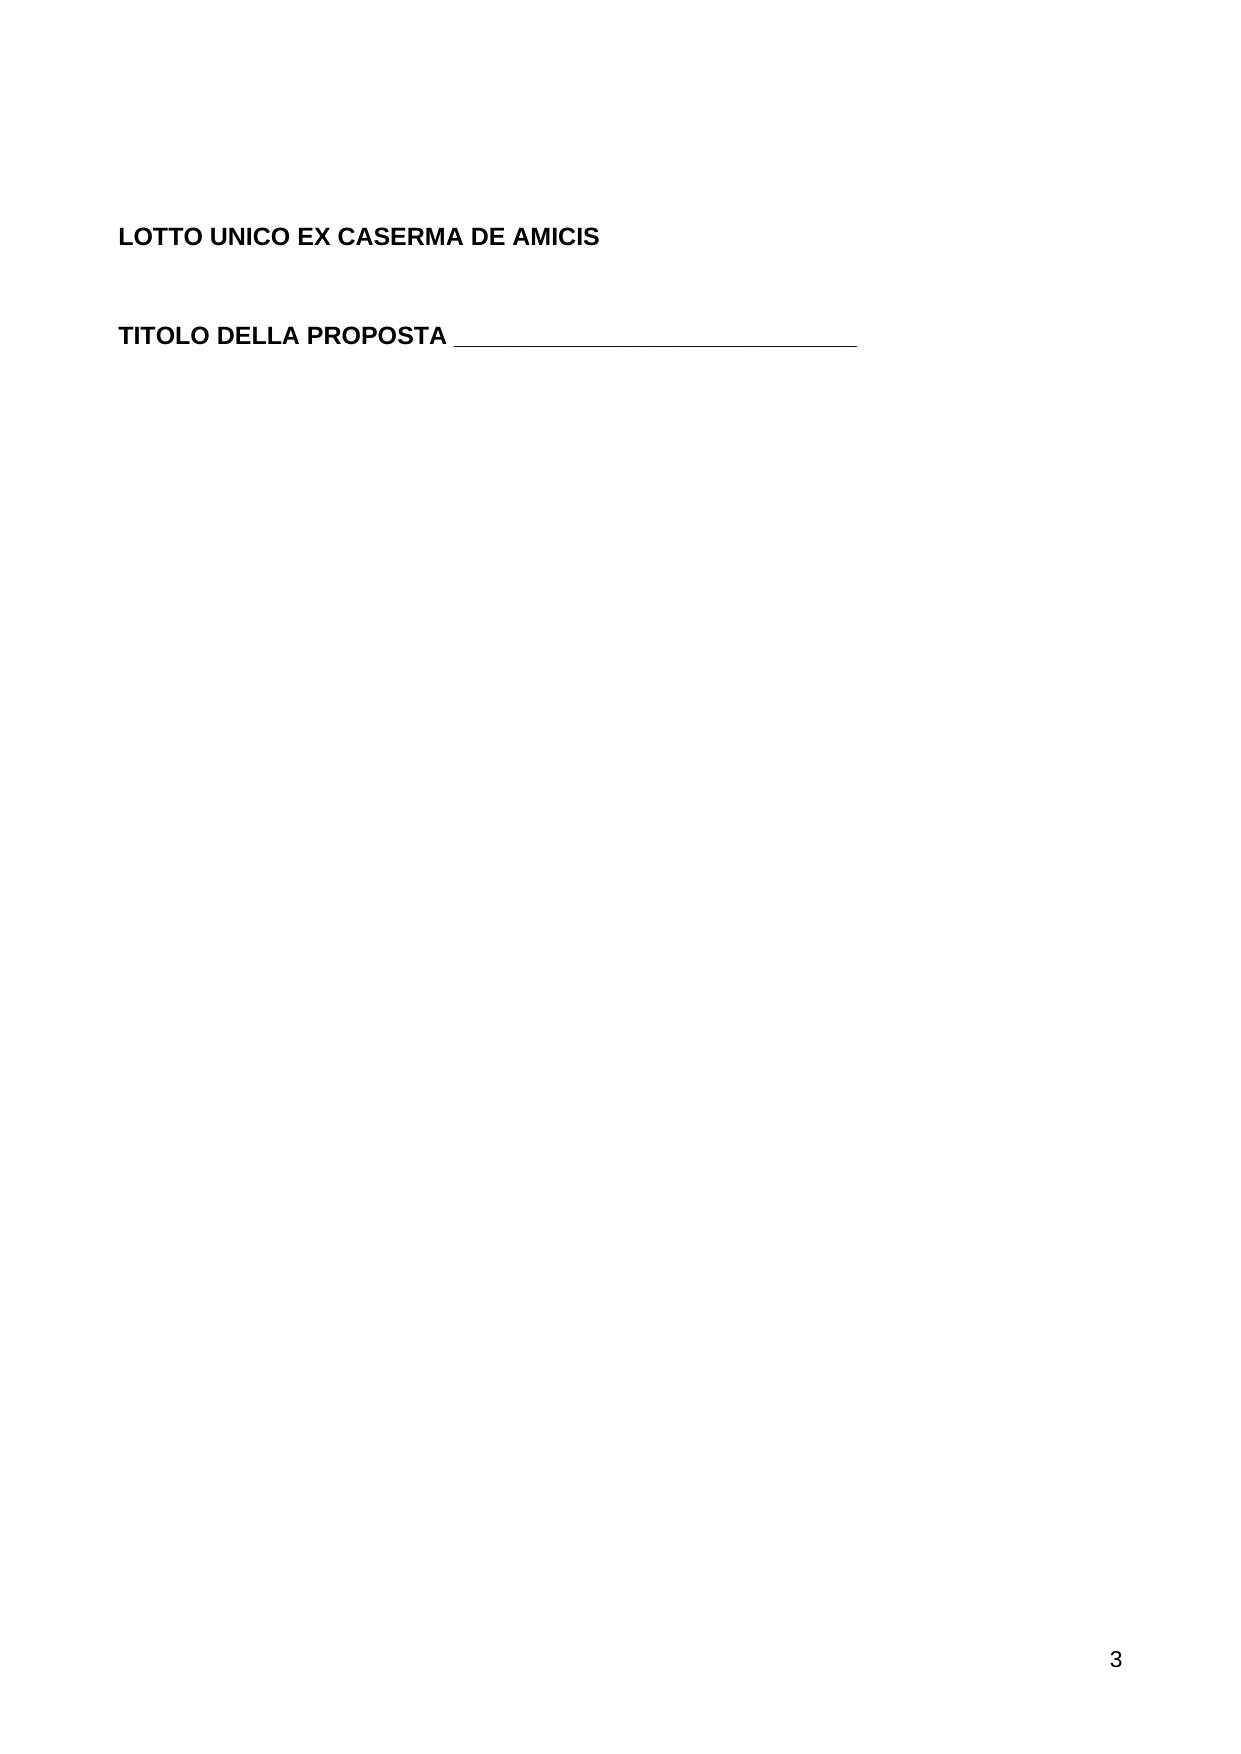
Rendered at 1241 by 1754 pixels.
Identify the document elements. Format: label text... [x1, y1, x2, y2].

text LOTTO UNICO EX CASERMA DE AMICIS [118, 222, 1122, 251]
text TITOLO DELLA PROPOSTA _____________________________ [118, 321, 1122, 350]
